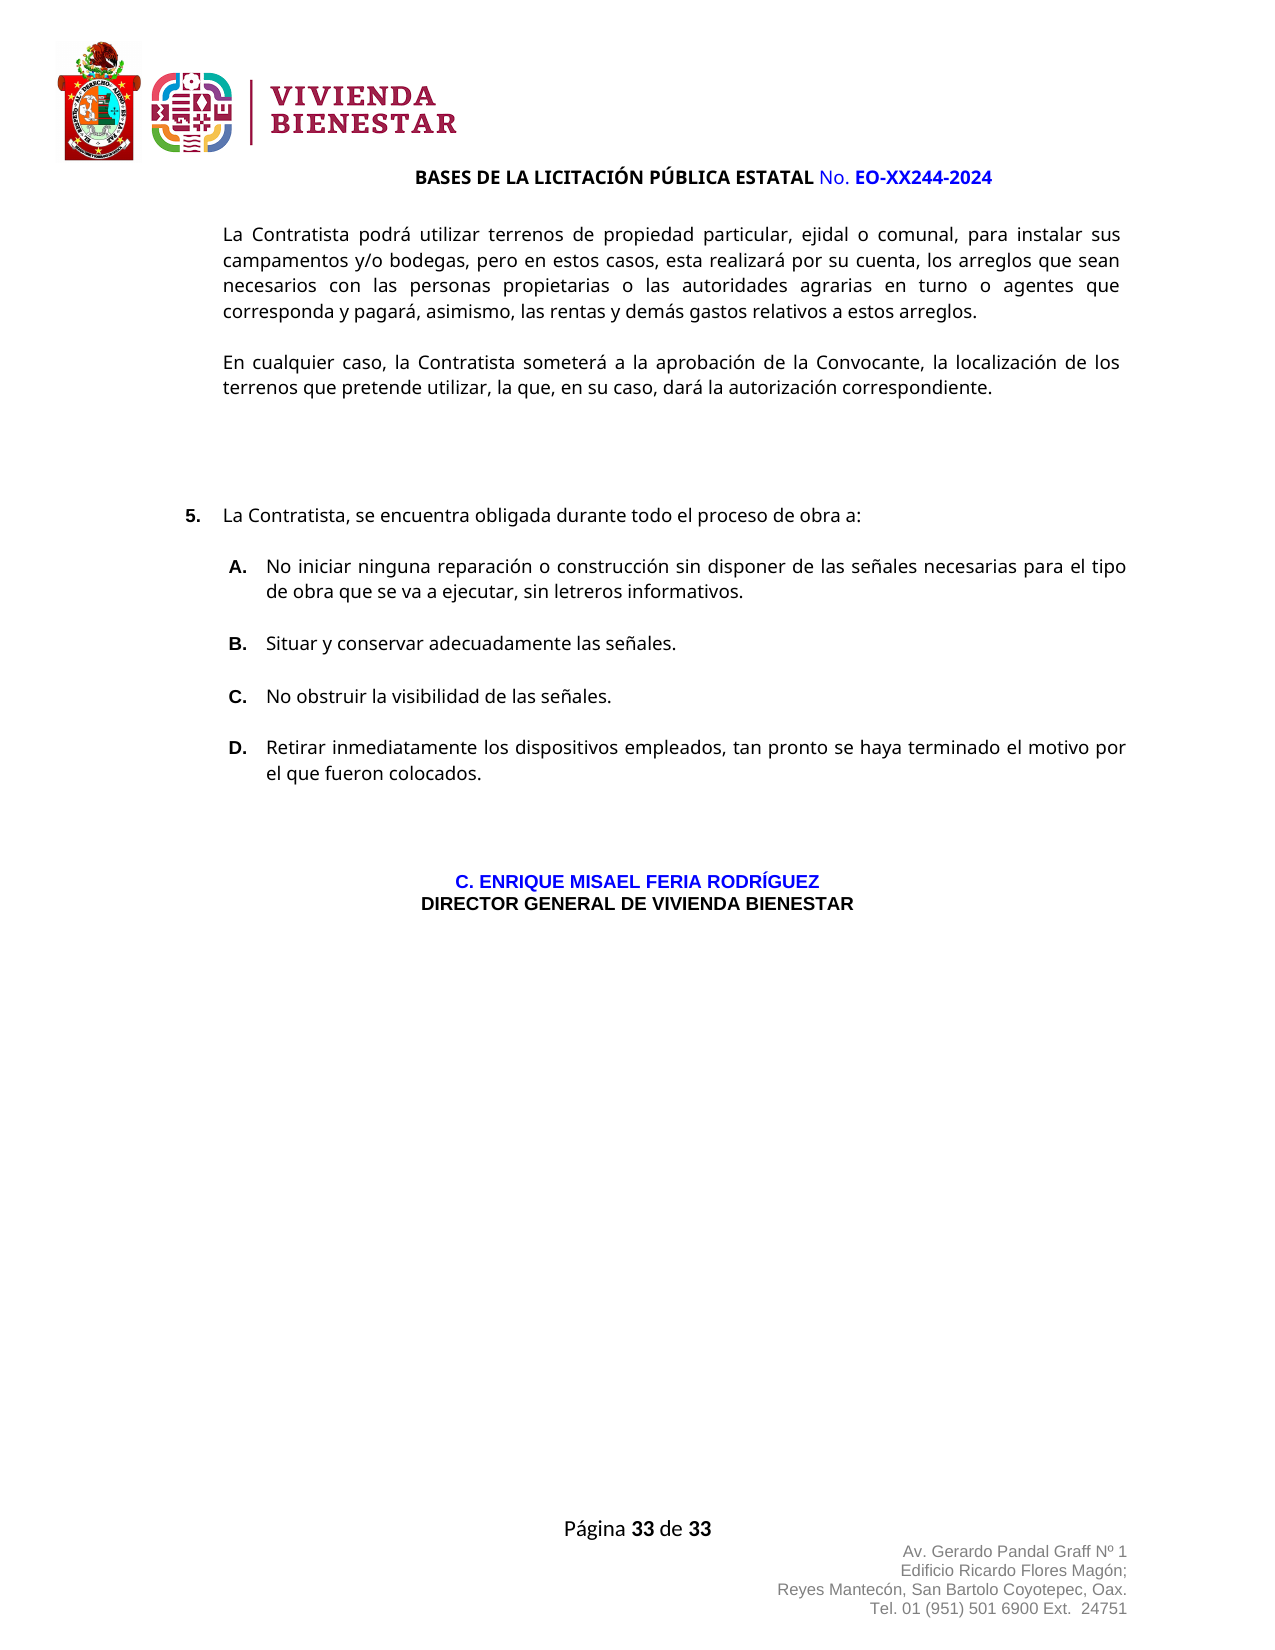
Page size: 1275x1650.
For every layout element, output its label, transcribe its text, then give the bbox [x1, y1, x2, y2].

text DIRECTOR GENERAL DE VIVIENDA BIENESTAR [148, 892, 1127, 914]
list Retirar inmediatamente los dispositivos empleados, tan pronto se haya terminado el motivo por el que fueron colocados. [228, 734, 1127, 785]
text La Contratista podrá utilizar terrenos de propiedad particular, ejidal o comunal, para instalar sus campamentos y/o bodegas, pero en estos casos, esta realizará por su cuenta, los arreglos que sean necesarios con las personas propietarias o las autoridades agrarias en turno o agentes que corresponda y pagará, asimismo, las rentas y demás gastos relativos a estos arreglos. [223, 221, 1121, 323]
list Situar y conservar adecuadamente las señales. [228, 630, 1127, 655]
list No obstruir la visibilidad de las señales. [228, 683, 1127, 709]
list No iniciar ninguna reparación o construcción sin disponer de las señales necesarias para el tipo de obra que se va a ejecutar, sin letreros informativos. [228, 553, 1127, 604]
text En cualquier caso, la Contratista someterá a la aprobación de la Convocante, la localización de los terrenos que pretende utilizar, la que, en su caso, dará la autorización correspondiente. [223, 349, 1121, 400]
picture [55, 41, 143, 163]
list La Contratista, se encuentra obligada durante todo el proceso de obra a: [185, 502, 1127, 528]
text C. ENRIQUE MISAEL FERIA RODRÍGUEZ [148, 871, 1127, 892]
picture [147, 64, 473, 161]
